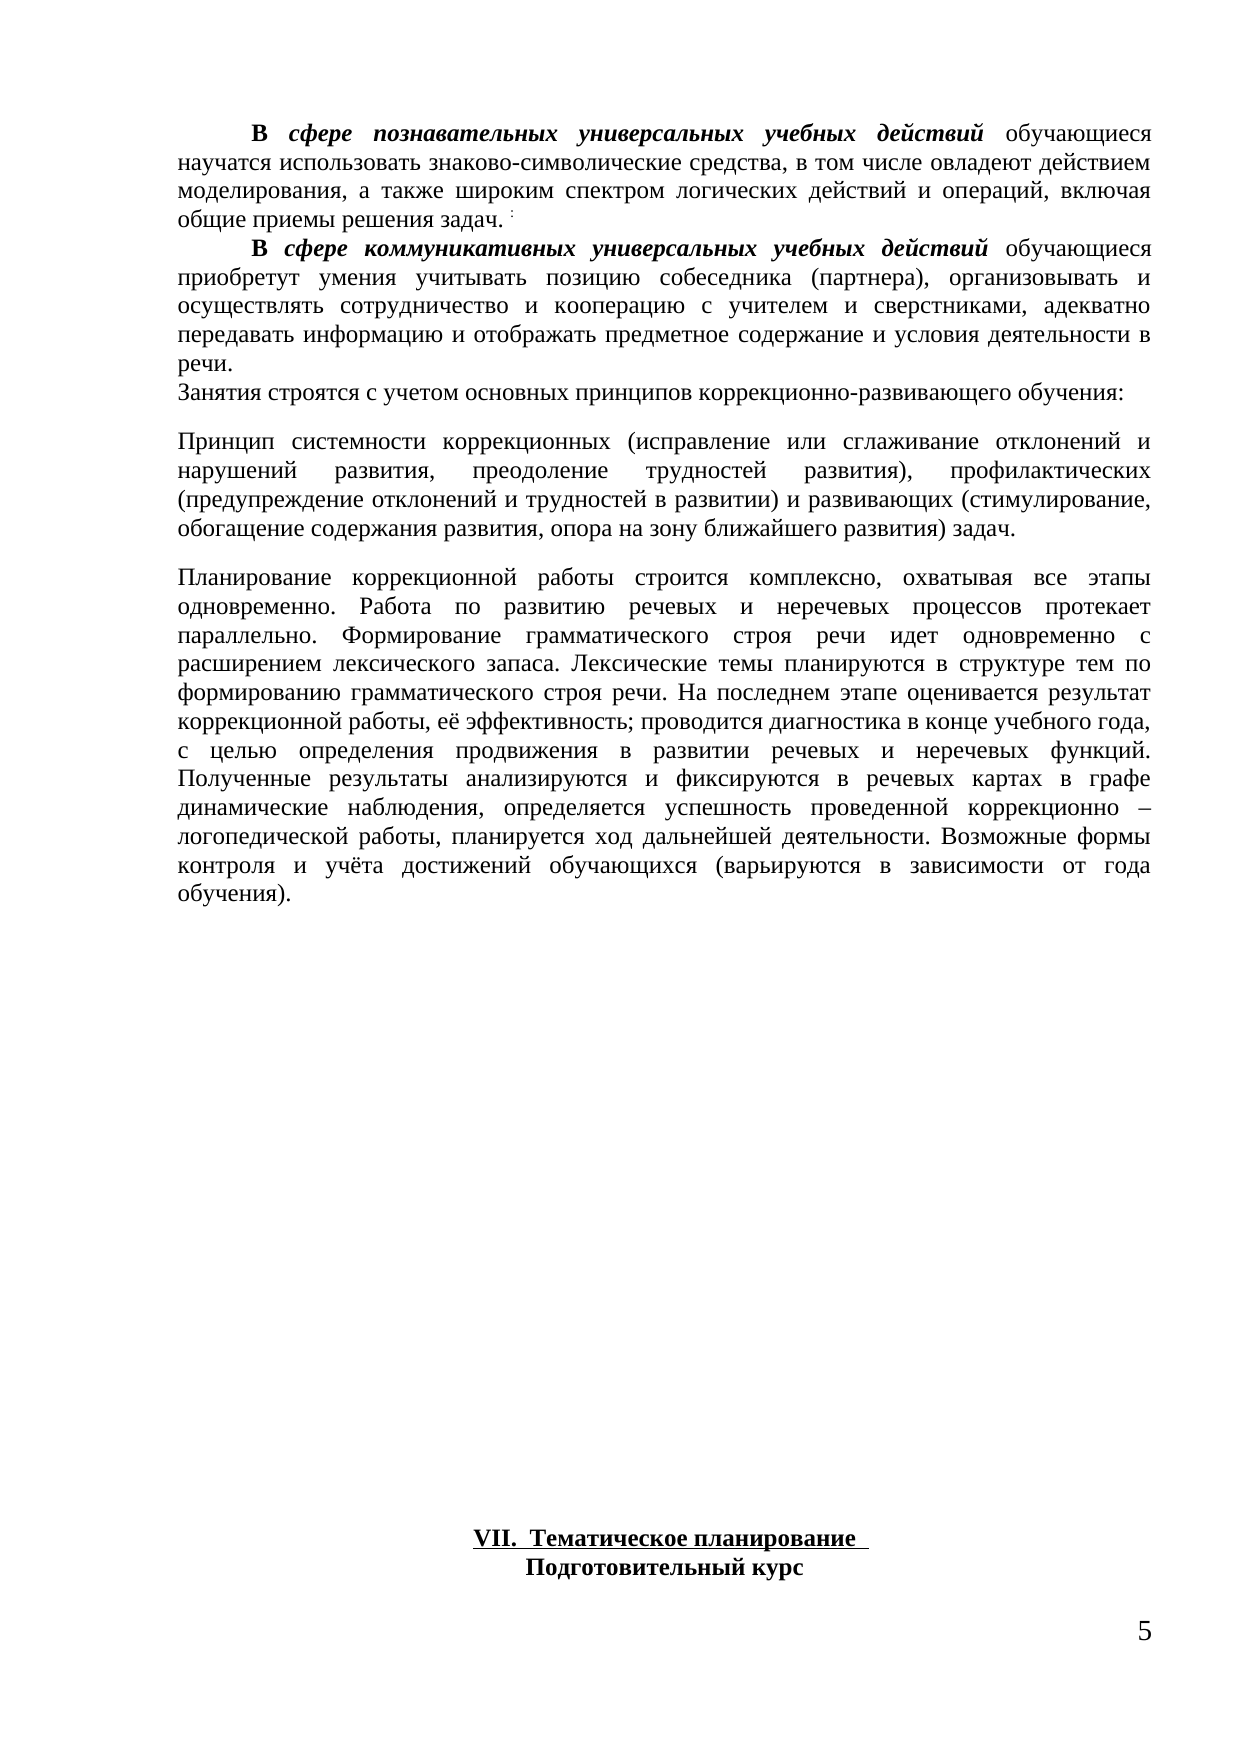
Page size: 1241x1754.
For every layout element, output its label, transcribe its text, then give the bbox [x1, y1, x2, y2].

text Принцип системности коррекционных (исправление или сглаживание отклонений и нарушений развития, преодоление трудностей развития), профилактических (предупреждение отклонений и трудностей в развитии) и развивающих (стимулирование, обогащение содержания развития, опора на зону ближайшего развития) задач. [177, 426, 1152, 541]
text В сфере коммуникативных универсальных учебных действий обучающиеся приобретут умения учитывать позицию собеседника (партнера), организовывать и осуществлять сотрудничество и кооперацию с учителем и сверстниками, адекватно передавать информацию и отображать предметное содержание и условия деятельности в речи. [177, 233, 1152, 377]
text В сфере познавательных универсальных учебных действий обучающиеся научатся использовать знаково-символические средства, в том числе овладеют действием моделирования, а также широким спектром логических действий и операций, включая общие приемы решения задач. : [177, 118, 1152, 233]
text Занятия строятся с учетом основных принципов коррекционно-развивающего обучения: [177, 377, 1152, 406]
text Подготовительный курс [177, 1552, 1152, 1581]
text Планирование коррекционной работы строится комплексно, охватывая все этапы одновременно. Работа по развитию речевых и неречевых процессов протекает параллельно. Формирование грамматического строя речи идет одновременно с расширением лексического запаса. Лексические темы планируются в структуре тем по формированию грамматического строя речи. На последнем этапе оценивается результат коррекционной работы, её эффективность; проводится диагностика в конце учебного года, с целью определения продвижения в развитии речевых и неречевых функций. Полученные результаты анализируются и фиксируются в речевых картах в графе динамические наблюдения, определяется успешность проведенной коррекционно – логопедической работы, планируется ход дальнейшей деятельности. Возможные формы контроля и учёта достижений обучающихся (варьируются в зависимости от года обучения). [177, 562, 1152, 907]
text VII. Тематическое планирование [177, 1523, 1152, 1552]
